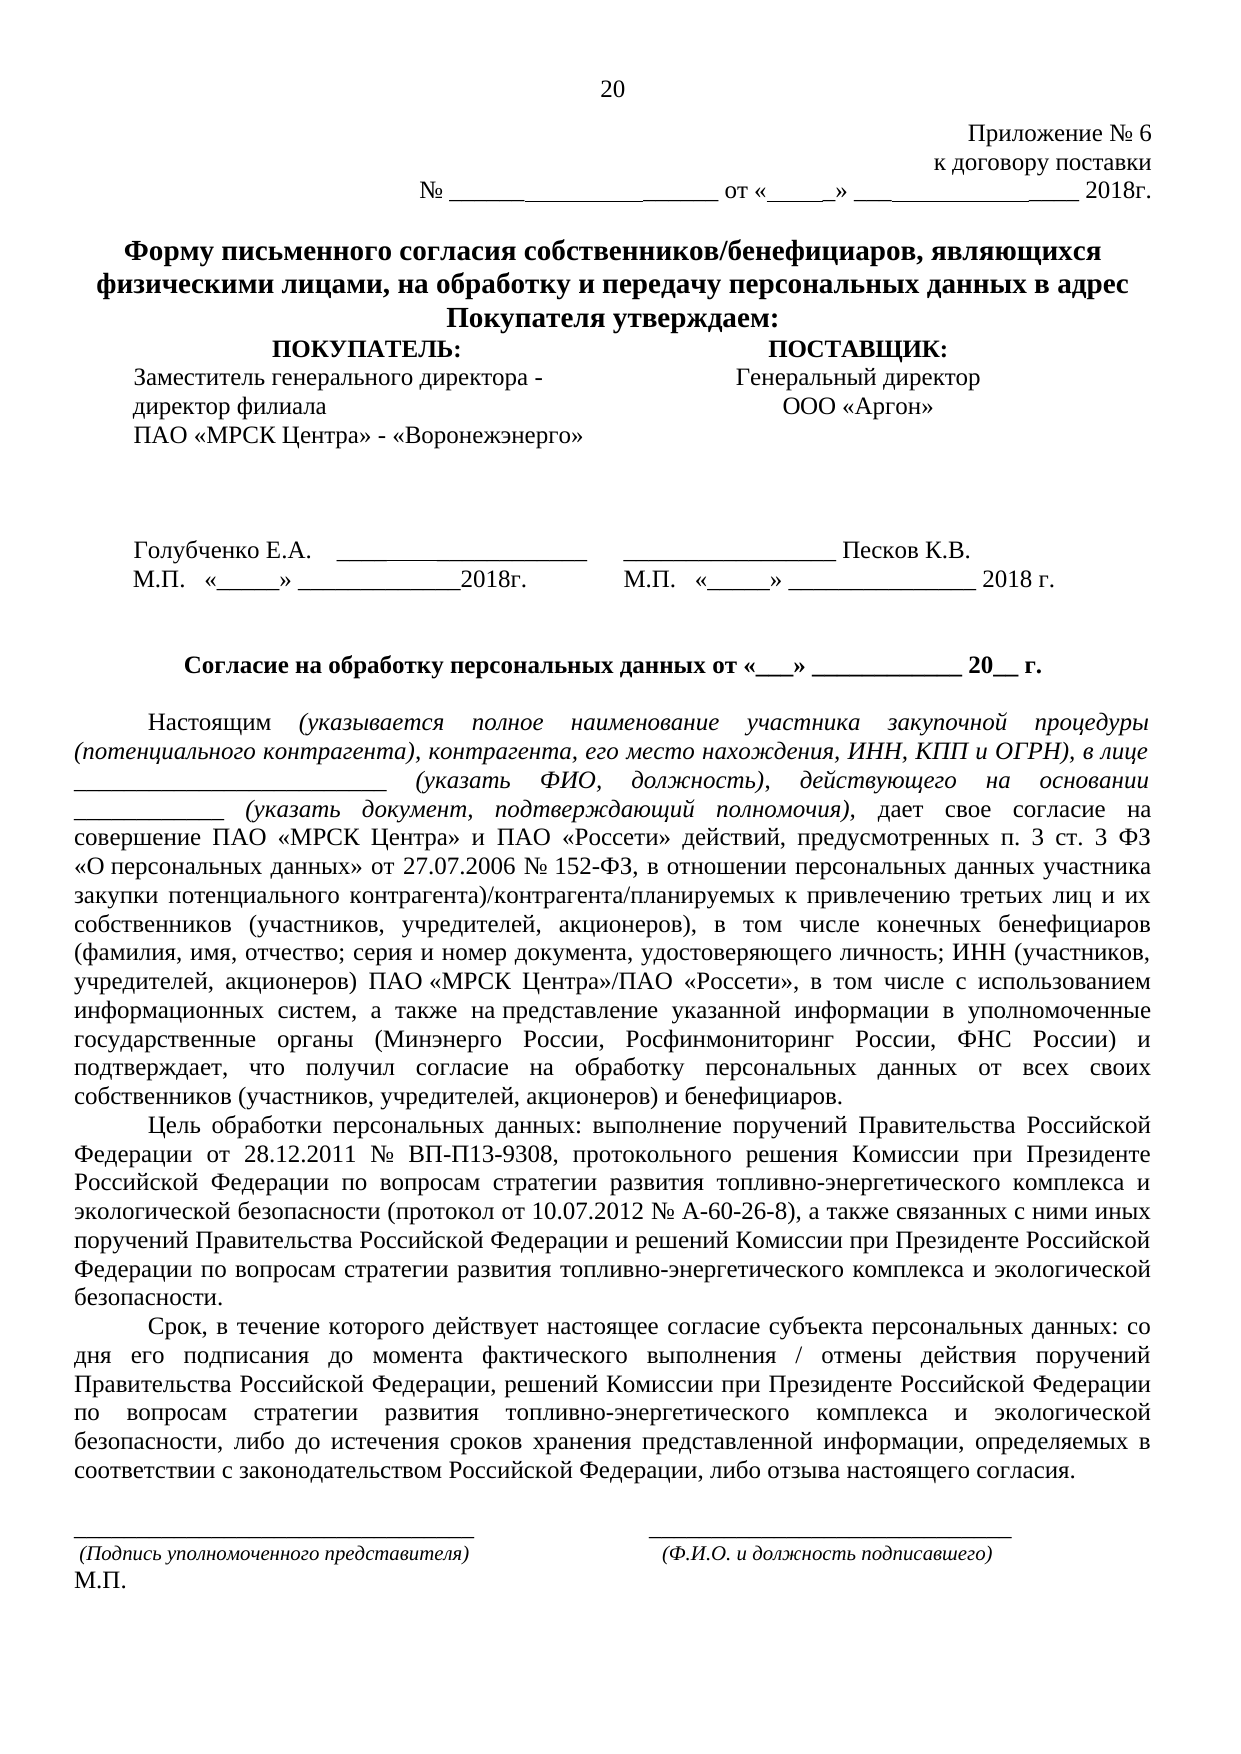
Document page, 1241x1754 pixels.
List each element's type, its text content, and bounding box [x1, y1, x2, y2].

text Срок, в течение которого действует настоящее согласие субъекта персональных данных: со дня его подписания до момента фактического выполнения / отмены действия поручений Правительства Российской Федерации, решений Комиссии при Президенте Российской Федерации по вопросам стратегии развития топливно-энергетического комплекса и экологической безопасности, либо до истечения сроков хранения представленной информации, определяемых в соответствии с законодательством Российской Федерации, либо отзыва настоящего согласия. [74, 1311, 1152, 1484]
text № ______ ______ от « _» ___ ____ 2018г. [74, 176, 1152, 204]
text М.П. [74, 1565, 1156, 1594]
text к договору поставки [74, 147, 1152, 176]
text Согласие на обработку персональных данных от «___» ____________ 20__ г. [74, 650, 1152, 679]
text Настоящим (указывается полное наименование участника закупочной процедуры (потенциального контрагента), контрагента, его место нахождения, ИНН, КПП и ОГРН), в лице _________________________ (указать ФИО, должность), действующего на основании ____________ (указать документ, подтверждающий полномочия), дает свое согласие на совершение ПАО «МРСК Центра» и ПАО «Россети» действий, предусмотренных п. 3 ст. 3 ФЗ «О персональных данных» от 27.07.2006 № 152-ФЗ, в отношении персональных данных участника закупки потенциального контрагента)/контрагента/планируемых к привлечению третьих лиц и их собственников (участников, учредителей, акционеров), в том числе конечных бенефициаров (фамилия, имя, отчество; серия и номер документа, удостоверяющего личность; ИНН (участников, учредителей, акционеров) ПАО «МРСК Центра»/ПАО «Россети», в том числе с использованием информационных систем, а также на представление указанной информации в уполномоченные государственные органы (Минэнерго России, Росфинмониторинг России, ФНС России) и подтверждает, что получил согласие на обработку персональных данных от всех своих собственников (участников, учредителей, акционеров) и бенефициаров. [74, 707, 1152, 1110]
text ________________________________ _____________________________ [74, 1512, 1152, 1541]
table_header ПОКУПАТЕЛЬ: Заместитель генерального директора - директор филиала ПАО «МРСК Центра» - «Воронежэнерго» Голубченко Е.А. ____ ____________ М.П. «_____» _____________2018г. [121, 334, 612, 592]
text Приложение № 6 [74, 118, 1152, 147]
text (Подпись уполномоченного представителя) (Ф.И.О. и должность подписавшего) [74, 1541, 1152, 1565]
text Цель обработки персональных данных: выполнение поручений Правительства Российской Федерации от 28.12.2011 № ВП-П13-9308, протокольного решения Комиссии при Президенте Российской Федерации по вопросам стратегии развития топливно-энергетического комплекса и экологической безопасности (протокол от 10.07.2012 № А-60-26-8), а также связанных с ними иных поручений Правительства Российской Федерации и решений Комиссии при Президенте Российской Федерации по вопросам стратегии развития топливно-энергетического комплекса и экологической безопасности. [74, 1110, 1152, 1311]
text Форму письменного согласия собственников/бенефициаров, являющихся физическими лицами, на обработку и передачу персональных данных в адрес Покупателя утверждаем: [74, 233, 1152, 334]
table_header ПОСТАВЩИК: Генеральный директор ООО «Аргон» _________________ Песков К.В. М.П. «_____» _______________ 2018 г. [612, 334, 1104, 592]
